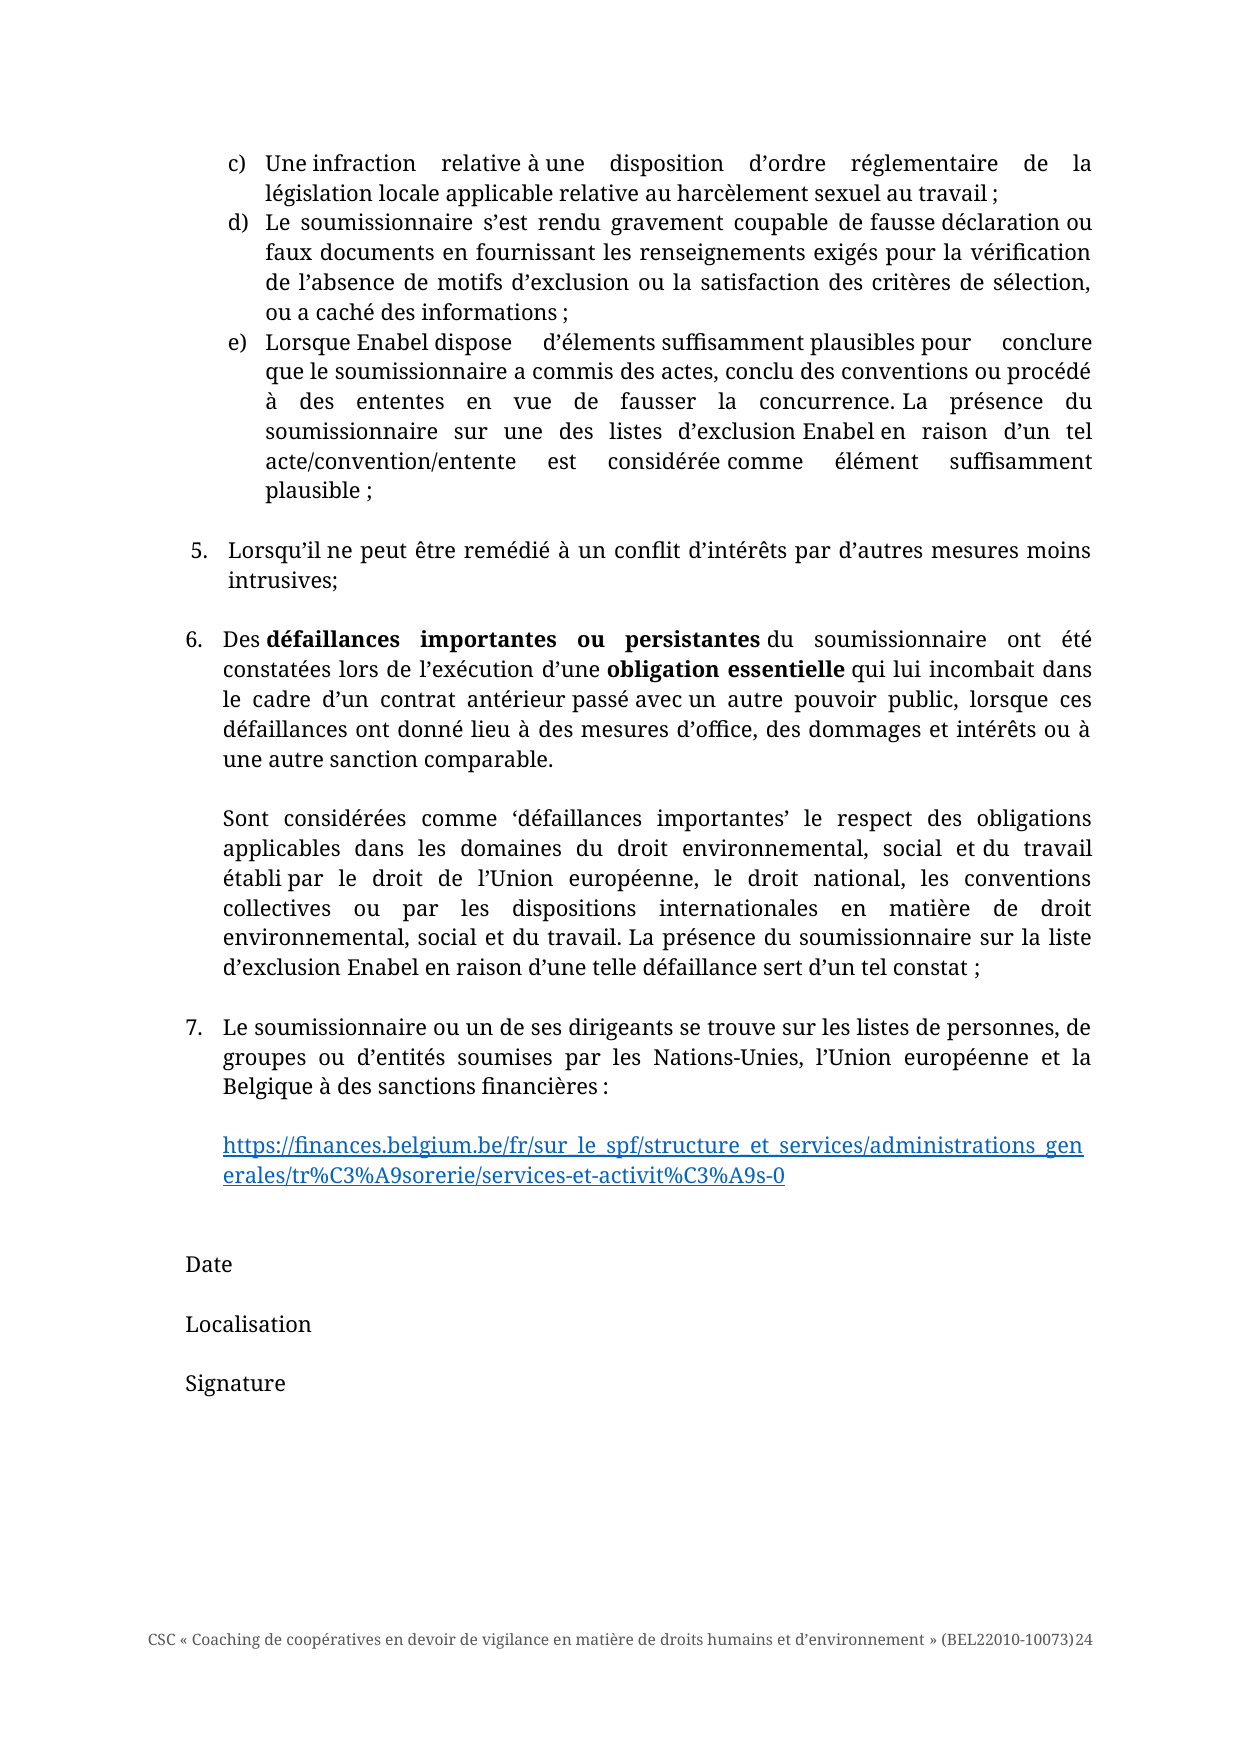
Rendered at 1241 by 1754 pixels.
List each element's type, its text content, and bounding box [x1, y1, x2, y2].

text Sont considérées comme ‘défaillances importantes’ le respect des obligations applicables dans les domaines du droit environnemental, social et du travail établi par le droit de l’Union européenne, le droit national, les conventions collectives ou par les dispositions internationales en matière de droit environnemental, social et du travail. La présence du soumissionnaire sur la liste d’exclusion Enabel en raison d’une telle défaillance sert d’un tel constat ; [223, 803, 1092, 982]
list Des défaillances importantes ou persistantes du soumissionnaire ont été constatées lors de l’exécution d’une obligation essentielle qui lui incombait dans le cadre d’un contrat antérieur passé avec un autre pouvoir public, lorsque ces défaillances ont donné lieu à des mesures d’office, des dommages et intérêts ou à une autre sanction comparable. [185, 624, 1092, 773]
text Date [185, 1249, 1092, 1279]
list Le soumissionnaire s’est rendu gravement coupable de fausse déclaration ou faux documents en fournissant les renseignements exigés pour la vérification de l’absence de motifs d’exclusion ou la satisfaction des critères de sélection, ou a caché des informations ; [228, 207, 1092, 326]
list Lorsque Enabel dispose d’élements suffisamment plausibles pour conclure que le soumissionnaire a commis des actes, conclu des conventions ou procédé à des ententes en vue de fausser la concurrence. La présence du soumissionnaire sur une des listes d’exclusion Enabel en raison d’un tel acte/convention/entente est considérée comme élément suffisamment plausible ; [228, 326, 1092, 505]
list Lorsqu’il ne peut être remédié à un conflit d’intérêts par d’autres mesures moins intrusives; [190, 535, 1092, 594]
text Signature [185, 1368, 1092, 1398]
text https://finances.belgium.be/fr/sur_le_spf/structure_et_services/administrations_generales/tr%C3%A9sorerie/services-et-activit%C3%A9s-0 [223, 1101, 1092, 1189]
text Localisation [185, 1308, 1092, 1338]
list Une infraction relative à une disposition d’ordre réglementaire de la législation locale applicable relative au harcèlement sexuel au travail ; [228, 148, 1092, 207]
list Le soumissionnaire ou un de ses dirigeants se trouve sur les listes de personnes, de groupes ou d’entités soumises par les Nations-Unies, l’Union européenne et la Belgique à des sanctions financières : [185, 1012, 1092, 1101]
